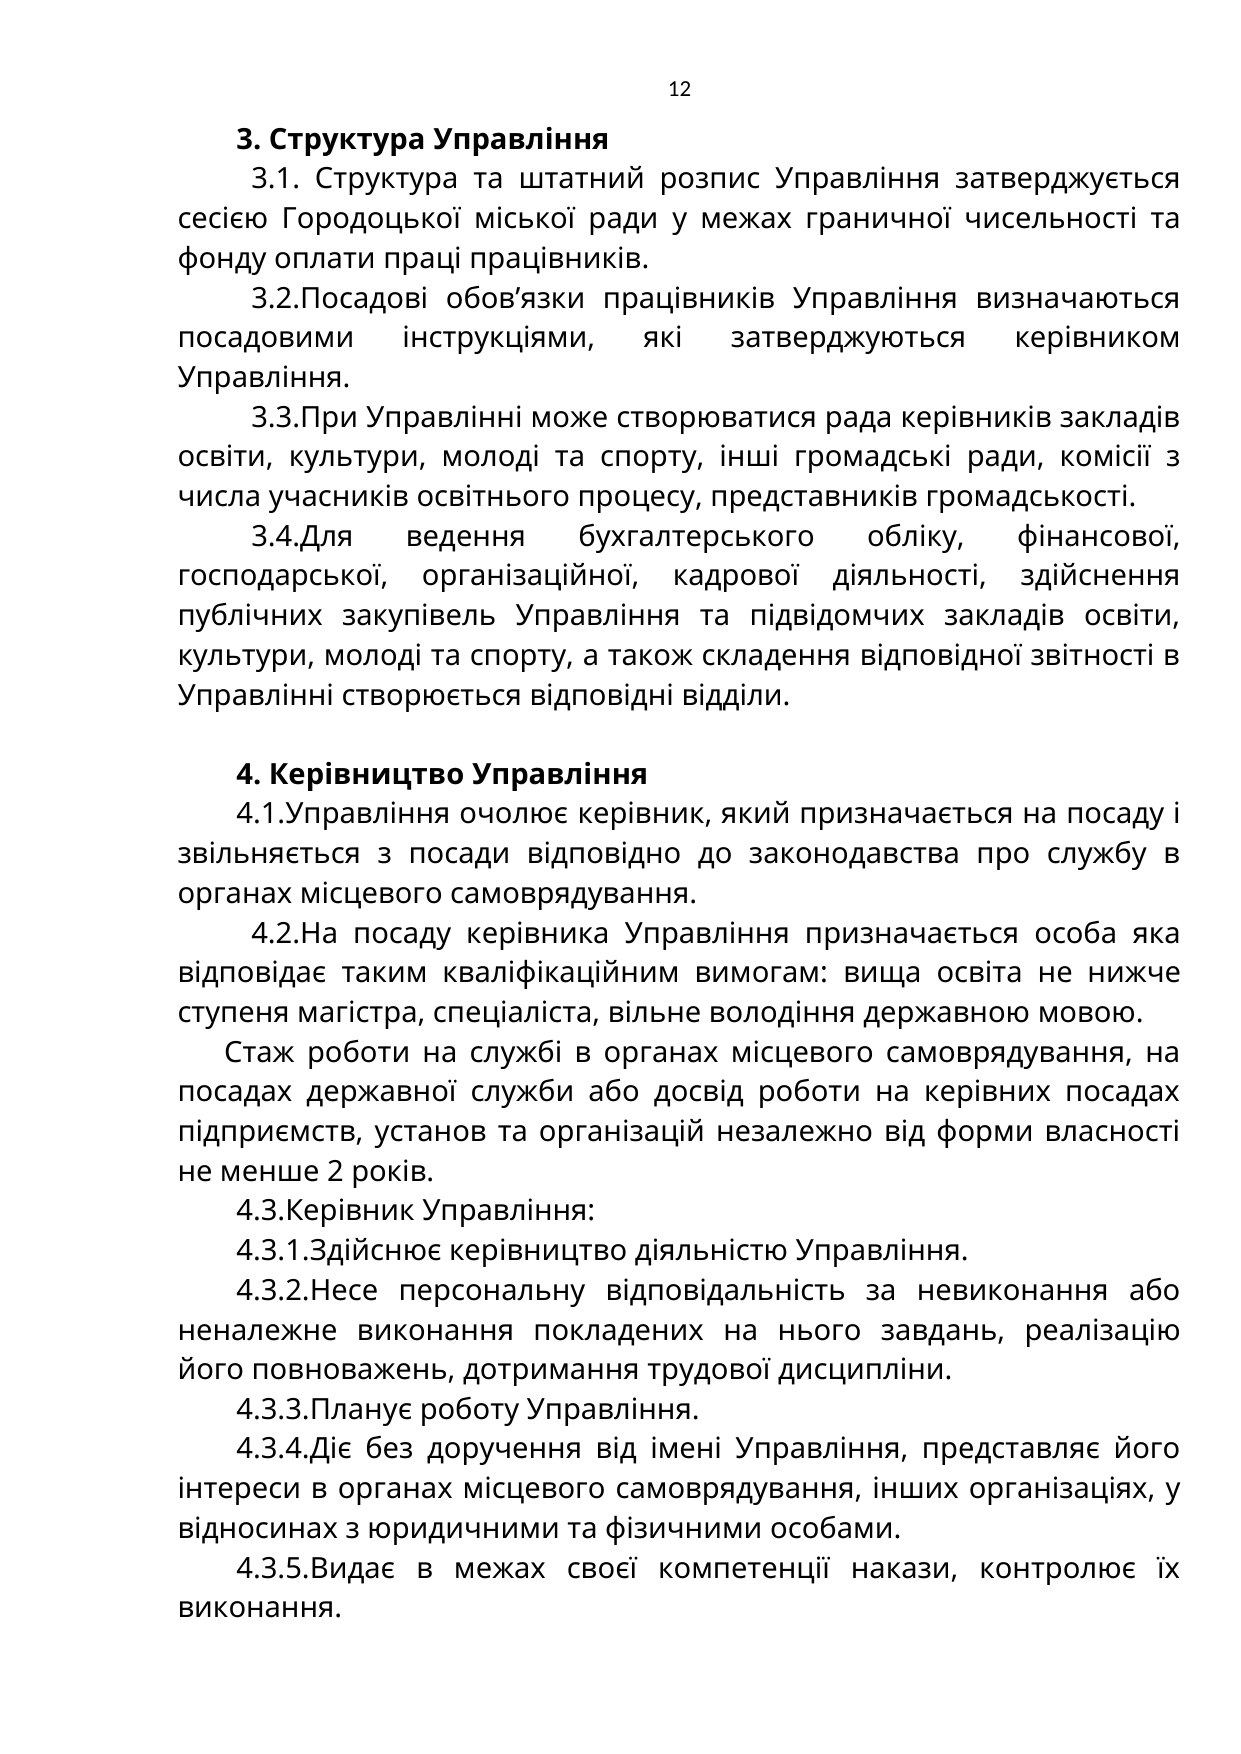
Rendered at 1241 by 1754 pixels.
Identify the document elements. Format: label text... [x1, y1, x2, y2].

text 4.3.1.Здійснює керівництво діяльністю Управління. [177, 1229, 1181, 1269]
text 3.2.Посадові обов’язки працівників Управління визначаються посадовими інструкціями, які затверджуються керівником Управління. [177, 277, 1181, 396]
text 4.3.3.Планує роботу Управління. [177, 1388, 1181, 1428]
text 4.3.2.Несе персональну відповідальність за невиконання або неналежне виконання покладених на нього завдань, реалізацію його повноважень, дотримання трудової дисципліни. [177, 1269, 1181, 1388]
text 4.3.Керівник Управління: [177, 1190, 1181, 1229]
text 4. Керівництво Управління [177, 753, 1181, 793]
text Стаж роботи на службі в органах місцевого самоврядування, на посадах державної служби або досвід роботи на керівних посадах підприємств, установ та організацій незалежно від форми власності не менше 2 років. [177, 1031, 1181, 1190]
text 3.1. Структура та штатний розпис Управління затверджується сесією Городоцької міської ради у межах граничної чисельності та фонду оплати праці працівників. [177, 158, 1181, 277]
text 4.2.На посаду керівника Управління призначається особа яка відповідає таким кваліфікаційним вимогам: вища освіта не нижче ступеня магістра, спеціаліста, вільне володіння державною мовою. [177, 912, 1181, 1031]
text 4.1.Управління очолює керівник, який призначається на посаду і звільняється з посади відповідно до законодавства про службу в органах місцевого самоврядування. [177, 793, 1181, 912]
text 3. Структура Управління [177, 118, 1181, 158]
text 4.3.5.Видає в межах своєї компетенції накази, контролює їх виконання. [177, 1547, 1181, 1626]
text 4.3.4.Діє без доручення від імені Управління, представляє його інтереси в органах місцевого самоврядування, інших організаціях, у відносинах з юридичними та фізичними особами. [177, 1428, 1181, 1547]
text 3.4.Для ведення бухгалтерського обліку, фінансової, господарської, організаційної, кадрової діяльності, здійснення публічних закупівель Управління та підвідомчих закладів освіти, культури, молоді та спорту, а також складення відповідної звітності в Управлінні створюється відповідні відділи. [177, 515, 1181, 713]
text 3.3.При Управлінні може створюватися рада керівників закладів освіти, культури, молоді та спорту, інші громадські ради, комісії з числа учасників освітнього процесу, представників громадськості. [177, 396, 1181, 515]
